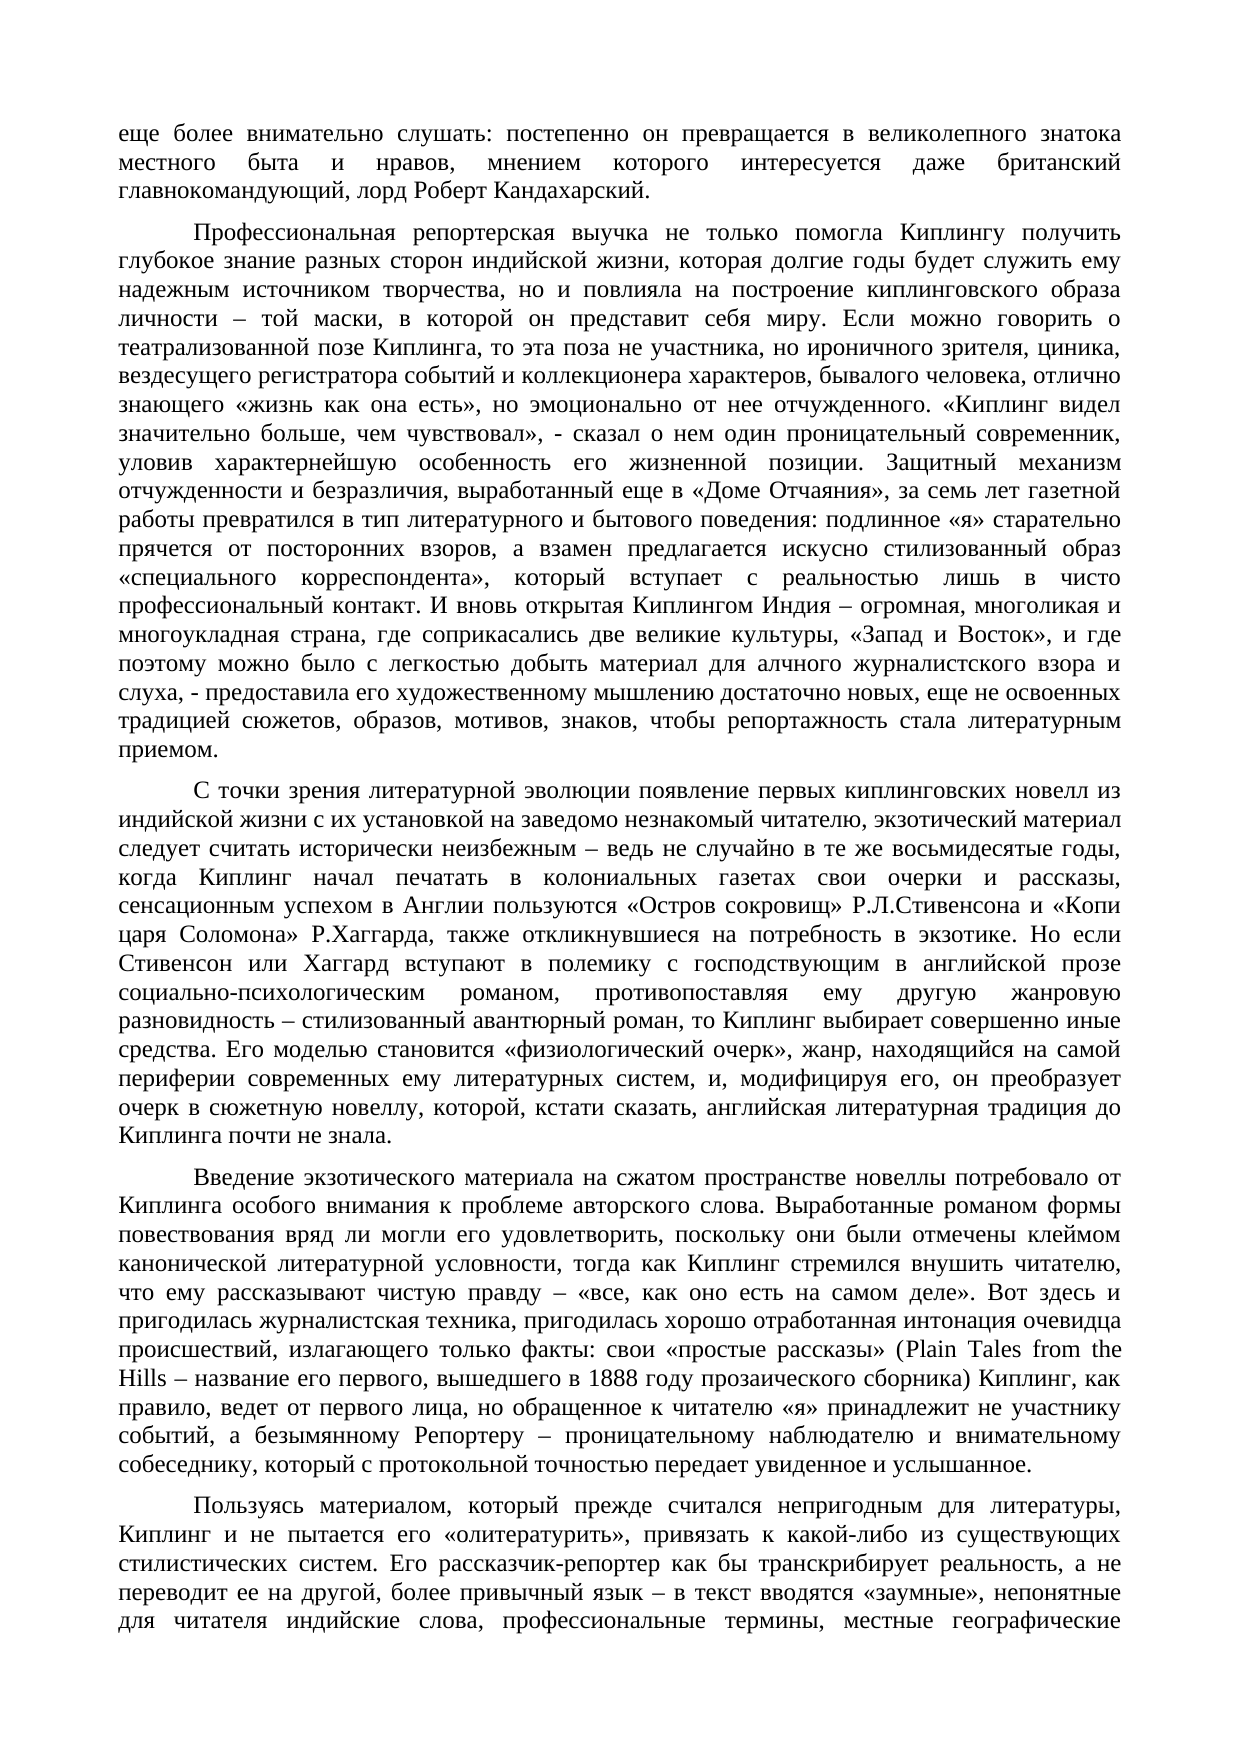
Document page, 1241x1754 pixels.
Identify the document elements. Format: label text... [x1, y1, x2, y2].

text Профессиональная репортерская выучка не только помогла Киплингу получить глубокое знание разных сторон индийской жизни, которая долгие годы будет служить ему надежным источником творчества, но и повлияла на построение киплинговского образа личности – той маски, в которой он представит себя миру. Если можно говорить о театрализованной позе Киплинга, то эта поза не участника, но ироничного зрителя, циника, вездесущего регистратора событий и коллекционера характеров, бывалого человека, отлично знающего «жизнь как она есть», но эмоционально от нее отчужденного. «Киплинг видел значительно больше, чем чувствовал», - сказал о нем один проницательный современник, уловив характернейшую особенность его жизненной позиции. Защитный механизм отчужденности и безразличия, выработанный еще в «Доме Отчаяния», за семь лет газетной работы превратился в тип литературного и бытового поведения: подлинное «я» старательно прячется от посторонних взоров, а взамен предлагается искусно стилизованный образ «специального корреспондента», который вступает с реальностью лишь в чисто профессиональный контакт. И вновь открытая Киплингом Индия – огромная, многоликая и многоукладная страна, где соприкасались две великие культуры, «Запад и Восток», и где поэтому можно было с легкостью добыть материал для алчного журналистского взора и слуха, - предоставила его художественному мышлению достаточно новых, еще не освоенных традицией сюжетов, образов, мотивов, знаков, чтобы репортажность стала литературным приемом. [118, 217, 1122, 763]
text Введение экзотического материала на сжатом пространстве новеллы потребовало от Киплинга особого внимания к проблеме авторского слова. Выработанные романом формы повествования вряд ли могли его удовлетворить, поскольку они были отмечены клеймом канонической литературной условности, тогда как Киплинг стремился внушить читателю, что ему рассказывают чистую правду – «все, как оно есть на самом деле». Вот здесь и пригодилась журналистская техника, пригодилась хорошо отработанная интонация очевидца происшествий, излагающего только факты: свои «простые рассказы» (Plain Tales from the Hills – название его первого, вышедшего в 1888 году прозаического сборника) Киплинг, как правило, ведет от первого лица, но обращенное к читателю «я» принадлежит не участнику событий, а безымянному Репортеру – проницательному наблюдателю и внимательному собеседнику, который с протокольной точностью передает увиденное и услышанное. [118, 1162, 1122, 1478]
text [118, 1491, 1122, 1634]
text С точки зрения литературной эволюции появление первых киплинговских новелл из индийской жизни с их установкой на заведомо незнакомый читателю, экзотический материал следует считать исторически неизбежным – ведь не случайно в те же восьмидесятые годы, когда Киплинг начал печатать в колониальных газетах свои очерки и рассказы, сенсационным успехом в Англии пользуются «Остров сокровищ» Р.Л.Стивенсона и «Копи царя Соломона» Р.Хаггарда, также откликнувшиеся на потребность в экзотике. Но если Стивенсон или Хаггард вступают в полемику с господствующим в английской прозе социально-психологическим романом, противопоставляя ему другую жанровую разновидность – стилизованный авантюрный роман, то Киплинг выбирает совершенно иные средства. Его моделью становится «физиологический очерк», жанр, находящийся на самой периферии современных ему литературных систем, и, модифицируя его, он преобразует очерк в сюжетную новеллу, которой, кстати сказать, английская литературная традиция до Киплинга почти не знала. [118, 776, 1122, 1149]
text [118, 118, 1122, 204]
